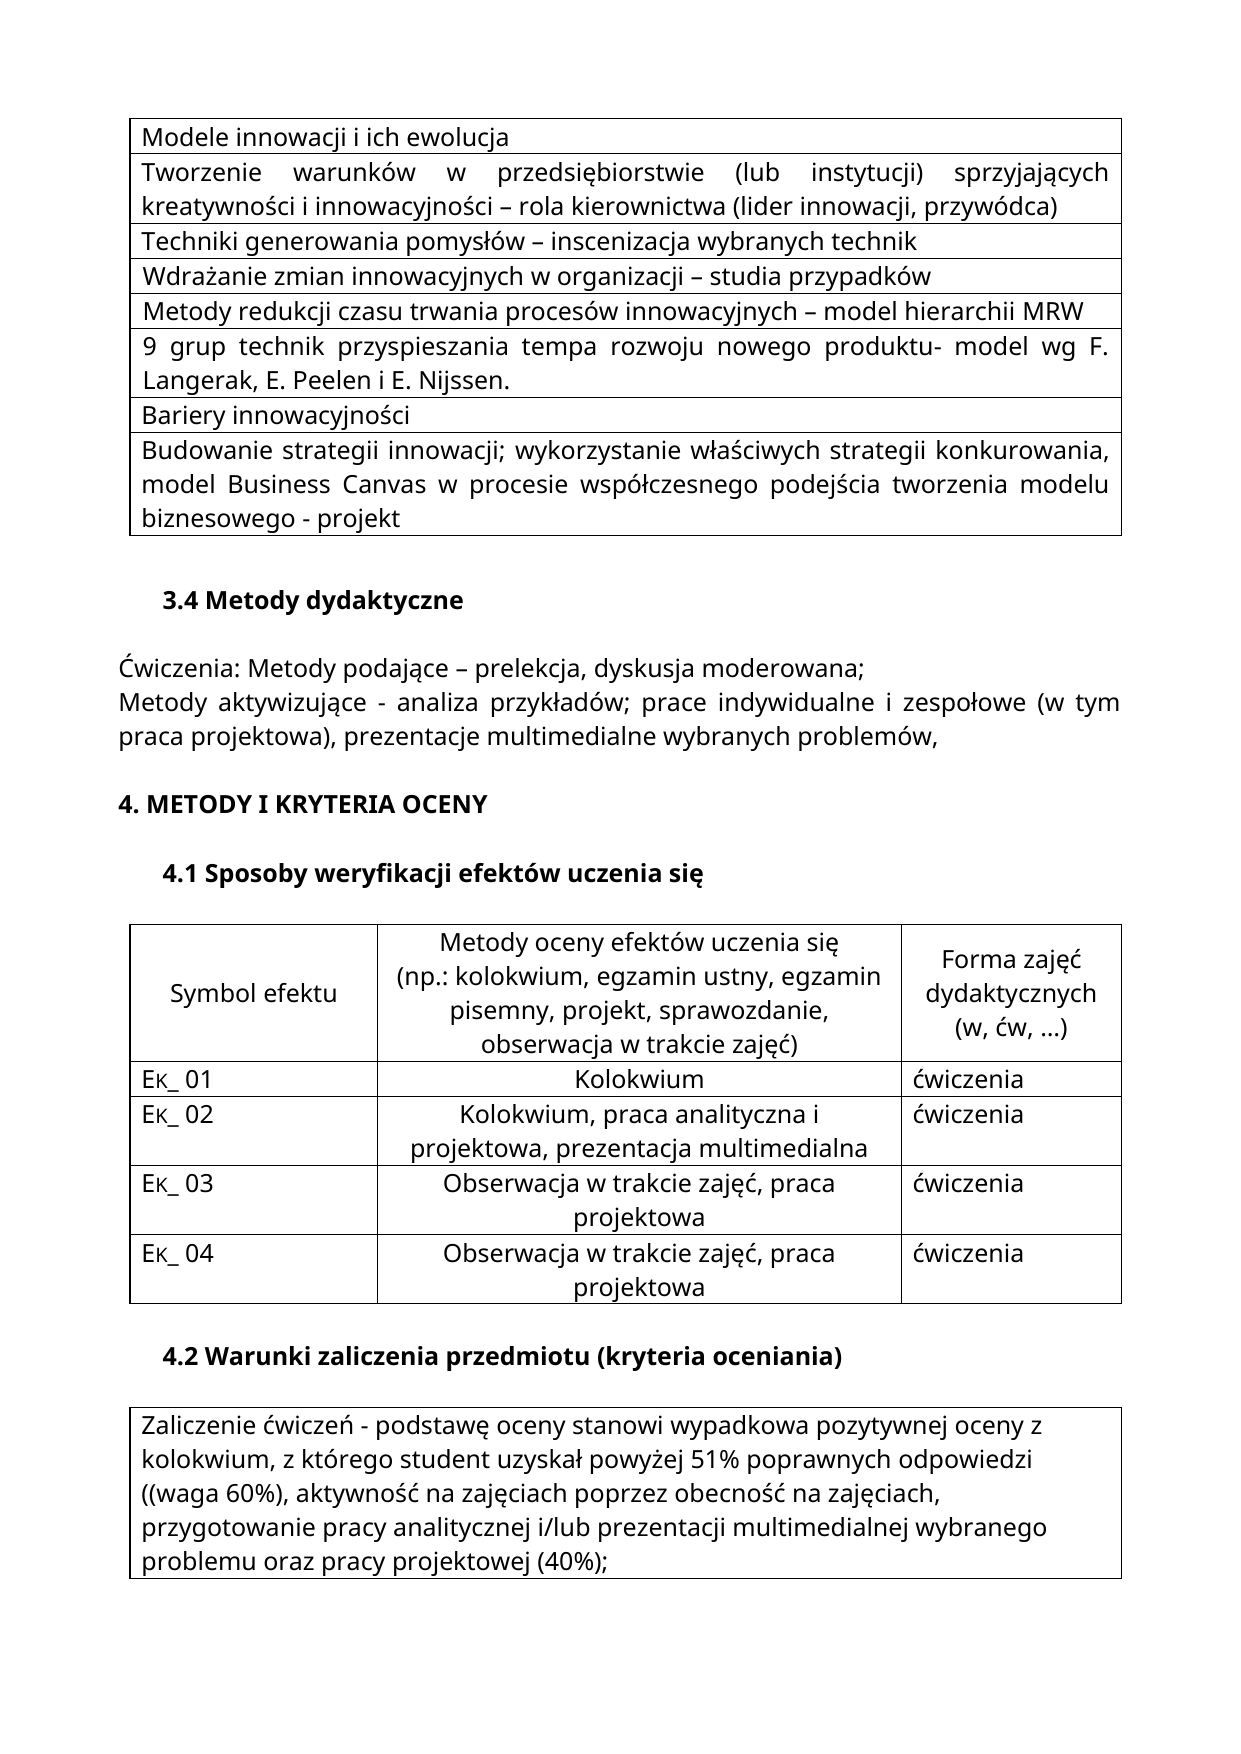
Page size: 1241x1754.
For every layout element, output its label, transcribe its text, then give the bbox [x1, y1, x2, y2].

table_cell Ek_ 03 [131, 1166, 377, 1234]
table_cell Bariery innowacyjności [131, 398, 1121, 432]
text 4.1 Sposoby weryfikacji efektów uczenia się [162, 855, 1122, 889]
text 4.2 Warunki zaliczenia przedmiotu (kryteria oceniania) [162, 1338, 1122, 1372]
table_cell Ek_ 04 [131, 1235, 377, 1303]
table_cell Kolokwium, praca analityczna i projektowa, prezentacja multimedialna [378, 1097, 901, 1165]
table_header Metody oceny efektów uczenia się (np.: kolokwium, egzamin ustny, egzamin pisemny, projekt, sprawozdanie, obserwacja w trakcie zajęć) [378, 925, 901, 1061]
table_cell Modele innowacji i ich ewolucja [131, 119, 1121, 153]
table_cell Metody redukcji czasu trwania procesów innowacyjnych – model hierarchii MRW [131, 294, 1121, 328]
table_cell Wdrażanie zmian innowacyjnych w organizacji – studia przypadków [131, 259, 1121, 293]
table_cell Obserwacja w trakcie zajęć, praca projektowa [378, 1235, 901, 1303]
table_cell ćwiczenia [902, 1166, 1121, 1234]
table_header Zaliczenie ćwiczeń - podstawę oceny stanowi wypadkowa pozytywnej oceny z kolokwium, z którego student uzyskał powyżej 51% poprawnych odpowiedzi ((waga 60%), aktywność na zajęciach poprzez obecność na zajęciach, przygotowanie pracy analitycznej i/lub prezentacji multimedialnej wybranego problemu oraz pracy projektowej (40%); [131, 1408, 1121, 1578]
table_header Forma zajęć dydaktycznych (w, ćw, …) [902, 925, 1121, 1061]
table_cell ćwiczenia [902, 1235, 1121, 1303]
table_cell Tworzenie warunków w przedsiębiorstwie (lub instytucji) sprzyjających kreatywności i innowacyjności – rola kierownictwa (lider innowacji, przywódca) [131, 154, 1121, 222]
table_cell Kolokwium [378, 1062, 901, 1096]
table_header Symbol efektu [131, 925, 377, 1061]
table_cell ćwiczenia [902, 1062, 1121, 1096]
table_cell Techniki generowania pomysłów – inscenizacja wybranych technik [131, 224, 1121, 257]
table_cell Ek_ 01 [131, 1062, 377, 1096]
table_cell Budowanie strategii innowacji; wykorzystanie właściwych strategii konkurowania, model Business Canvas w procesie współczesnego podejścia tworzenia modelu biznesowego - projekt [131, 433, 1121, 535]
table_cell Obserwacja w trakcie zajęć, praca projektowa [378, 1166, 901, 1234]
text Ćwiczenia: Metody podające – prelekcja, dyskusja moderowana; [118, 651, 1122, 685]
table_cell Ek_ 02 [131, 1097, 377, 1165]
text 4. METODY I KRYTERIA OCENY [118, 787, 1122, 821]
text 3.4 Metody dydaktyczne [162, 583, 1122, 617]
table_cell 9 grup technik przyspieszania tempa rozwoju nowego produktu- model wg F. Langerak, E. Peelen i E. Nijssen. [131, 329, 1121, 397]
text Metody aktywizujące - analiza przykładów; prace indywidualne i zespołowe (w tym praca projektowa), prezentacje multimedialne wybranych problemów, [118, 685, 1122, 753]
table_cell ćwiczenia [902, 1097, 1121, 1165]
